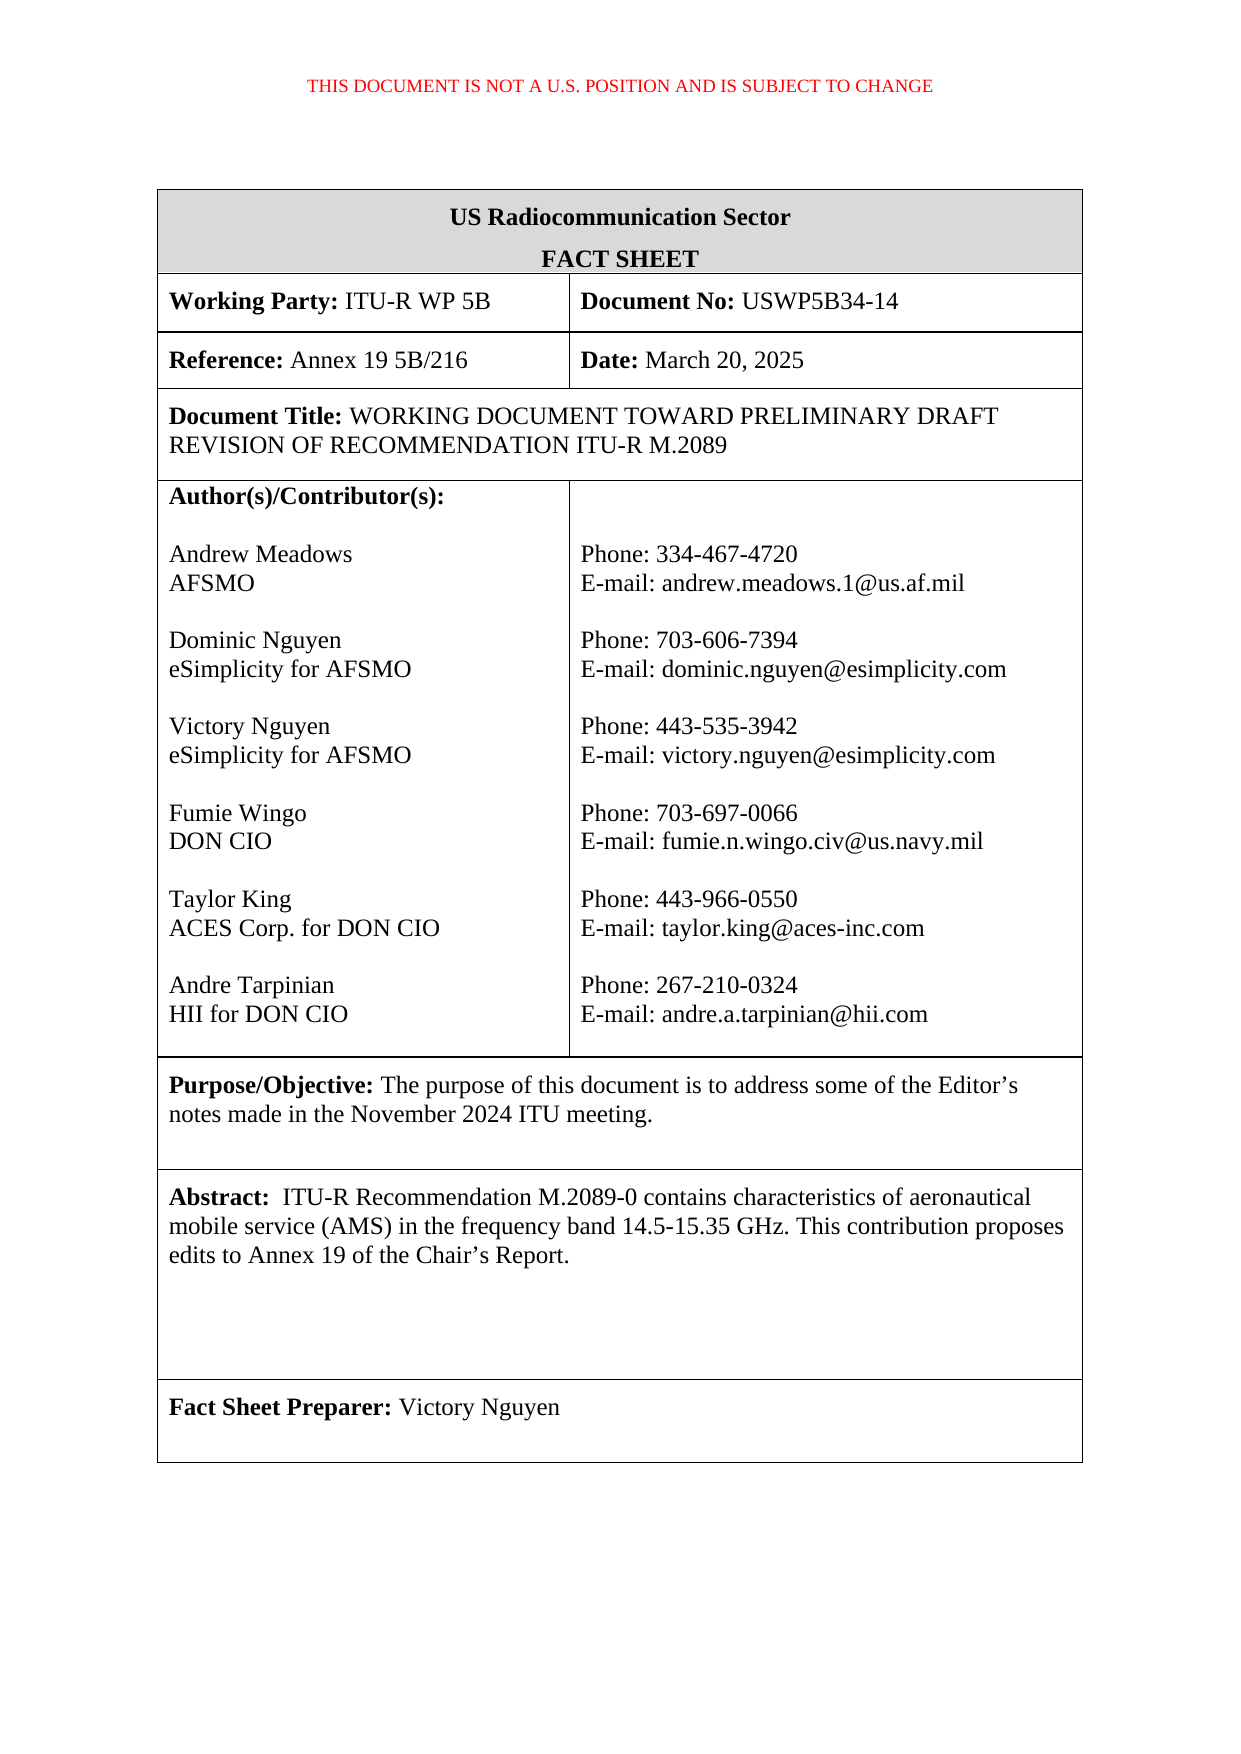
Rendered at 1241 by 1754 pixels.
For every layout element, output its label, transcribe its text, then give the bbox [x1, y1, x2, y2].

table_cell Document No: USWP5B34-14 [570, 274, 1082, 331]
table_header US Radiocommunication Sector FACT SHEET [158, 190, 1082, 272]
table_cell Fact Sheet Preparer: Victory Nguyen [158, 1380, 1082, 1462]
table_cell Working Party: ITU-R WP 5B [158, 274, 569, 331]
table_cell Reference: Annex 19 5B/216 [158, 333, 569, 388]
table_cell Purpose/Objective: The purpose of this document is to address some of the Editor’s notes made in the November 2024 ITU meeting. [158, 1058, 1082, 1169]
table_cell Phone: 334-467-4720 E-mail: andrew.meadows.1@us.af.mil Phone: 703-606-7394 E-mail: dominic.nguyen@esimplicity.com Phone: 443-535-3942 E-mail: victory.nguyen@esimplicity.com Phone: 703-697-0066 E-mail: fumie.n.wingo.civ@us.navy.mil Phone: 443-966-0550 E-mail: taylor.king@aces-inc.com Phone: 267-210-0324 E-mail: andre.a.tarpinian@hii.com [570, 481, 1082, 1056]
table_cell Author(s)/Contributor(s): Andrew Meadows AFSMO Dominic Nguyen eSimplicity for AFSMO Victory Nguyen eSimplicity for AFSMO Fumie Wingo DON CIO Taylor King ACES Corp. for DON CIO Andre Tarpinian HII for DON CIO [158, 481, 569, 1056]
table_cell Date: March 20, 2025 [570, 333, 1082, 388]
table_cell Abstract: ITU-R Recommendation M.2089-0 contains characteristics of aeronautical mobile service (AMS) in the frequency band 14.5-15.35 GHz. This contribution proposes edits to Annex 19 of the Chair’s Report. [158, 1170, 1082, 1378]
table_cell Document Title: WORKING DOCUMENT TOWARD PRELIMINARY DRAFT REVISION OF RECOMMENDATION ITU-R M.2089 [158, 389, 1082, 480]
